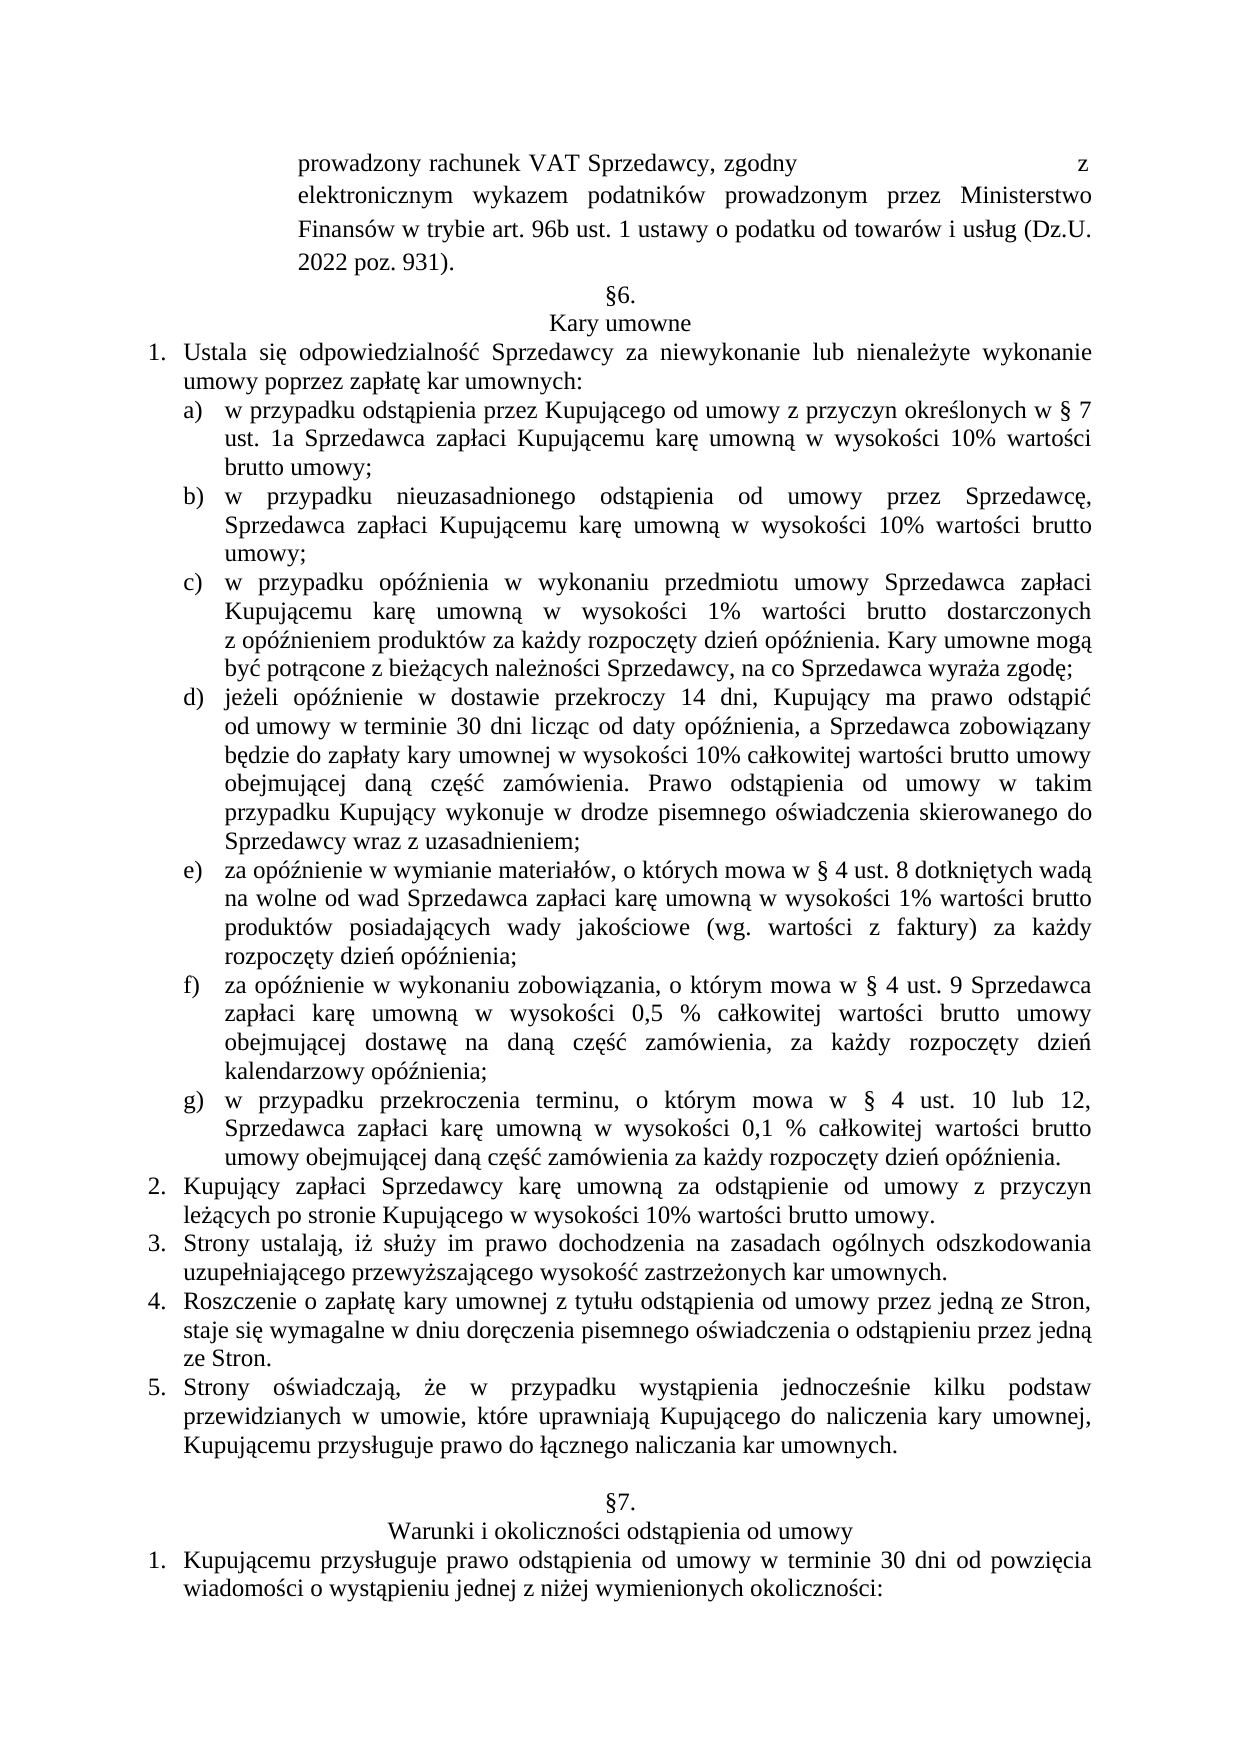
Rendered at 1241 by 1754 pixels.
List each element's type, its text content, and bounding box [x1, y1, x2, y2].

list za opóźnienie w wykonaniu zobowiązania, o którym mowa w § 4 ust. 9 Sprzedawca zapłaci karę umowną w wysokości 0,5 % całkowitej wartości brutto umowy obejmującej dostawę na daną część zamówienia, za każdy rozpoczęty dzień kalendarzowy opóźnienia; [183, 970, 1093, 1085]
list w przypadku przekroczenia terminu, o którym mowa w § 4 ust. 10 lub 12, Sprzedawca zapłaci karę umowną w wysokości 0,1 % całkowitej wartości brutto umowy obejmującej daną część zamówienia za każdy rozpoczęty dzień opóźnienia. [183, 1085, 1093, 1171]
list w przypadku odstąpienia przez Kupującego od umowy z przyczyn określonych w § 7 ust. 1a Sprzedawca zapłaci Kupującemu karę umowną w wysokości 10% wartości brutto umowy; [183, 395, 1093, 481]
text Kary umowne [148, 308, 1093, 337]
list w przypadku nieuzasadnionego odstąpienia od umowy przez Sprzedawcę, Sprzedawca zapłaci Kupującemu karę umowną w wysokości 10% wartości brutto umowy; [183, 481, 1093, 567]
list Kupujący zapłaci Sprzedawcy karę umowną za odstąpienie od umowy z przyczyn leżących po stronie Kupującego w wysokości 10% wartości brutto umowy. [148, 1171, 1093, 1228]
list za opóźnienie w wymianie materiałów, o których mowa w § 4 ust. 8 dotkniętych wadą na wolne od wad Sprzedawca zapłaci karę umowną w wysokości 1% wartości brutto produktów posiadających wady jakościowe (wg. wartości z faktury) za każdy rozpoczęty dzień opóźnienia; [183, 855, 1093, 970]
text Warunki i okoliczności odstąpienia od umowy [148, 1516, 1093, 1545]
list Strony oświadczają, że w przypadku wystąpienia jednocześnie kilku podstaw przewidzianych w umowie, które uprawniają Kupującego do naliczenia kary umownej, Kupującemu przysługuje prawo do łącznego naliczania kar umownych. [148, 1372, 1093, 1458]
text §7. [148, 1487, 1093, 1516]
list Ustala się odpowiedzialność Sprzedawcy za niewykonanie lub nienależyte wykonanie umowy poprzez zapłatę kar umownych: [148, 337, 1093, 395]
list Roszczenie o zapłatę kary umownej z tytułu odstąpienia od umowy przez jedną ze Stron, staje się wymagalne w dniu doręczenia pisemnego oświadczenia o odstąpieniu przez jedną ze Stron. [148, 1286, 1093, 1372]
text §6. [148, 280, 1093, 308]
list Strony ustalają, iż służy im prawo dochodzenia na zasadach ogólnych odszkodowania uzupełniającego przewyższającego wysokość zastrzeżonych kar umownych. [148, 1228, 1093, 1286]
list jeżeli opóźnienie w dostawie przekroczy 14 dni, Kupujący ma prawo odstąpić od umowy w terminie 30 dni licząc od daty opóźnienia, a Sprzedawca zobowiązany będzie do zapłaty kary umownej w wysokości 10% całkowitej wartości brutto umowy obejmującej daną część zamówienia. Prawo odstąpienia od umowy w takim przypadku Kupujący wykonuje w drodze pisemnego oświadczenia skierowanego do Sprzedawcy wraz z uzasadnieniem; [183, 682, 1093, 855]
list Kupującemu przysługuje prawo odstąpienia od umowy w terminie 30 dni od powzięcia wiadomości o wystąpieniu jednej z niżej wymienionych okoliczności: [148, 1545, 1093, 1602]
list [260, 148, 1093, 275]
list w przypadku opóźnienia w wykonaniu przedmiotu umowy Sprzedawca zapłaci Kupującemu karę umowną w wysokości 1% wartości brutto dostarczonych z opóźnieniem produktów za każdy rozpoczęty dzień opóźnienia. Kary umowne mogą być potrącone z bieżących należności Sprzedawcy, na co Sprzedawca wyraża zgodę; [183, 567, 1093, 682]
